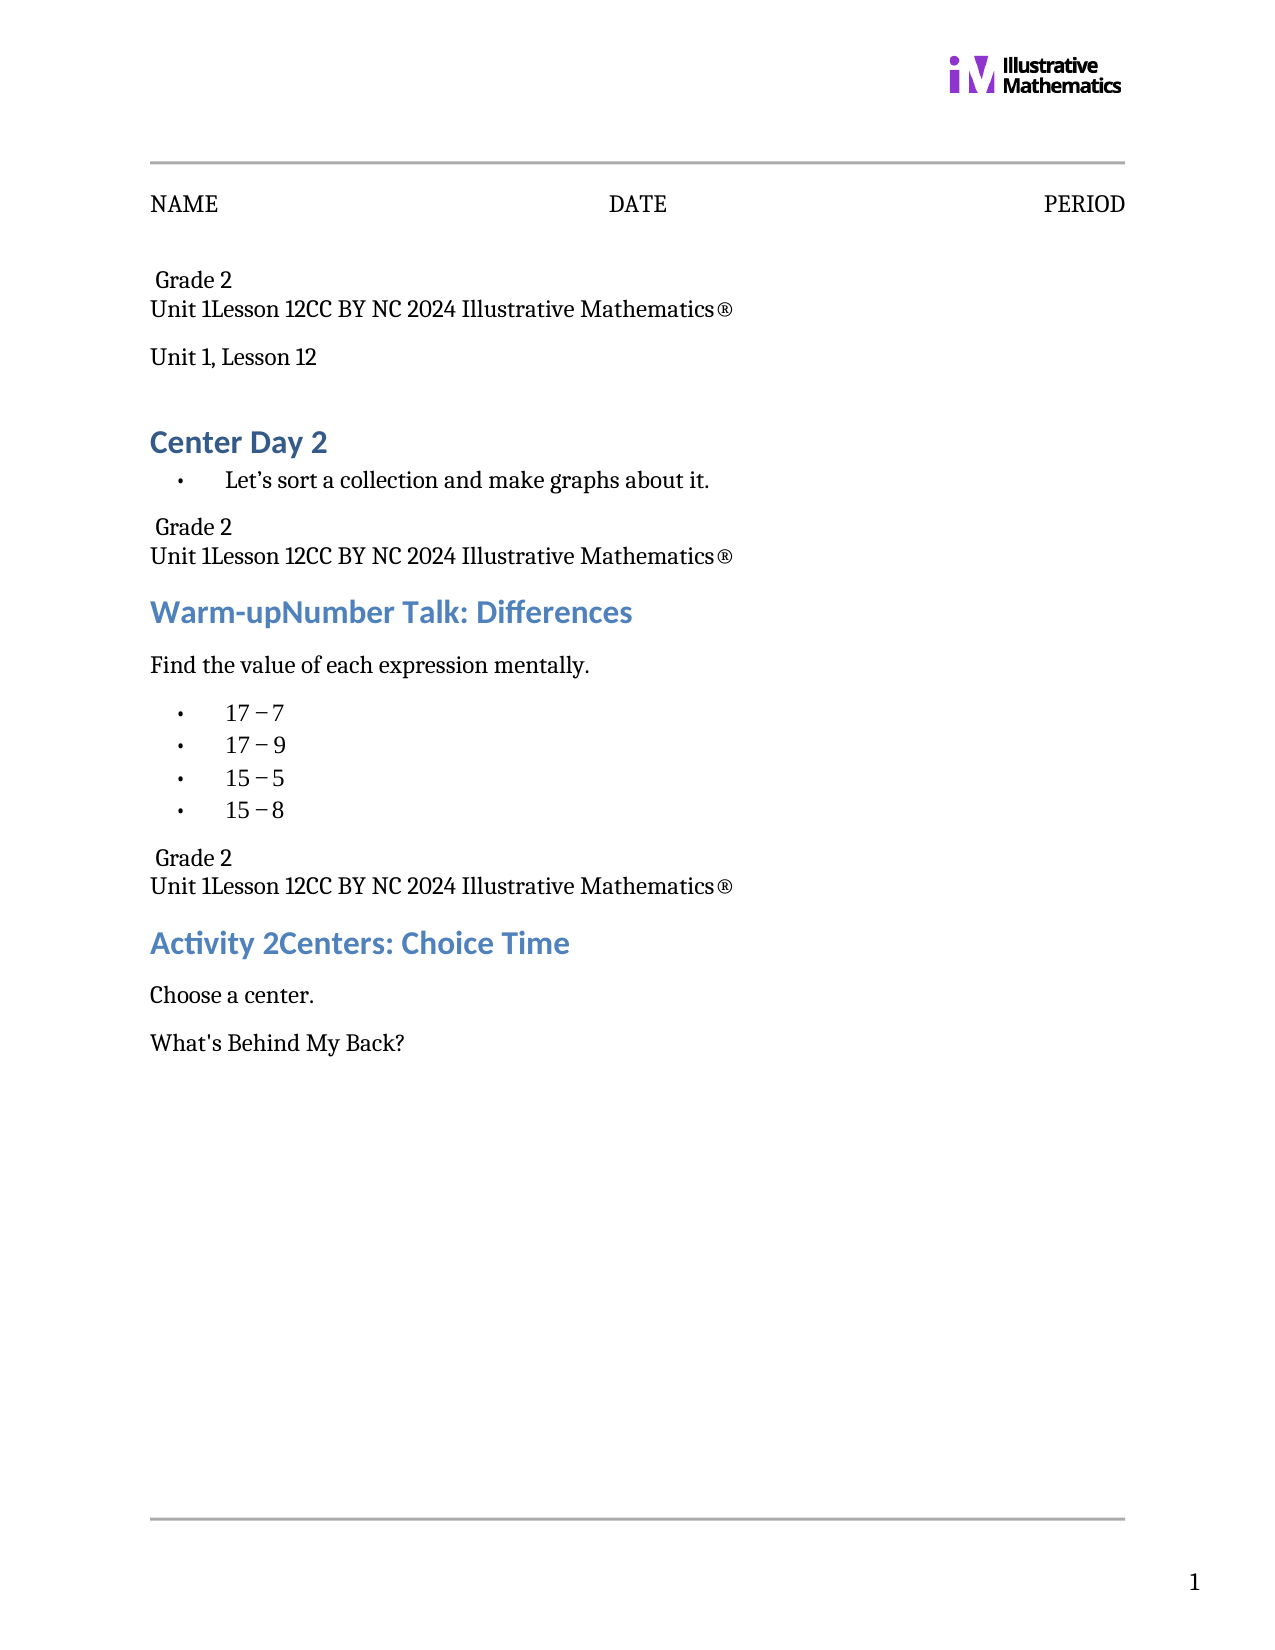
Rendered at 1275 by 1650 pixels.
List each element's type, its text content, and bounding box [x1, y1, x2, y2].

text Unit 1, Lesson 12 [150, 342, 1125, 371]
list Let’s sort a collection and make graphs about it. [175, 466, 1125, 494]
subtitle Center Day 2 [150, 421, 1125, 462]
text Grade 2 Unit 1Lesson 12CC BY NC 2024 Illustrative Mathematics® [150, 266, 1125, 324]
text Choose a center. [150, 981, 1125, 1010]
subtitle Activity 2Centers: Choice Time [150, 922, 1125, 963]
subtitle Warm-upNumber Talk: Differences [150, 592, 1125, 632]
text Grade 2 Unit 1Lesson 12CC BY NC 2024 Illustrative Mathematics® [150, 513, 1125, 571]
text Grade 2 Unit 1Lesson 12CC BY NC 2024 Illustrative Mathematics® [150, 843, 1125, 901]
text Find the value of each expression mentally. [150, 651, 1125, 680]
text What's Behind My Back? [150, 1029, 1125, 1058]
picture [949, 55, 1121, 93]
